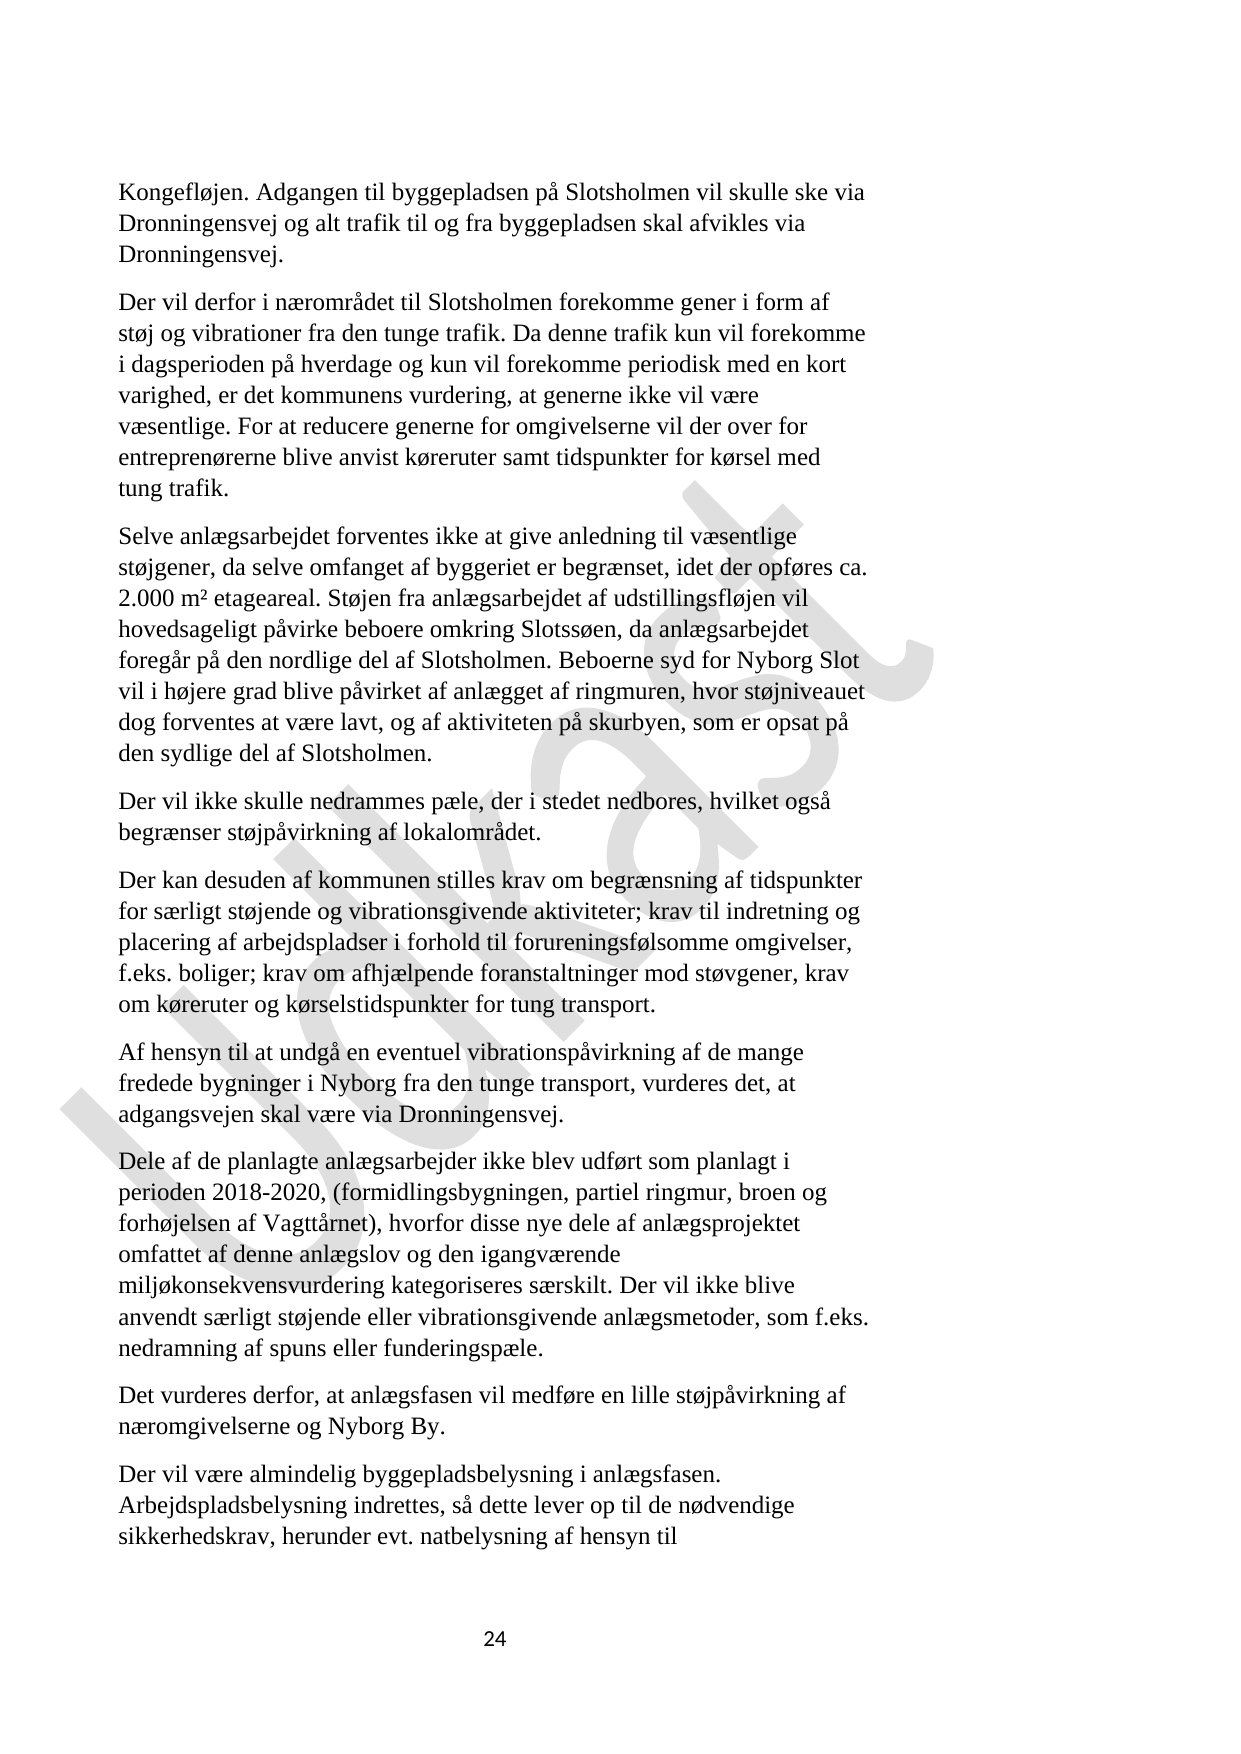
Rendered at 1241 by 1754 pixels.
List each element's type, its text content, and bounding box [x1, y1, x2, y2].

text Det vurderes derfor, at anlægsfasen vil medføre en lille støjpåvirkning af næromgivelserne og Nyborg By. [118, 1380, 871, 1440]
text Der kan desuden af kommunen stilles krav om begrænsning af tidspunkter for særligt støjende og vibrationsgivende aktiviteter; krav til indretning og placering af arbejdspladser i forhold til forureningsfølsomme omgivelser, f.eks. boliger; krav om afhjælpende foranstaltninger mod støvgener, krav om køreruter og kørselstidspunkter for tung transport. [118, 865, 871, 1018]
text Dele af de planlagte anlægsarbejder ikke blev udført som planlagt i perioden 2018-2020, (formidlingsbygningen, partiel ringmur, broen og forhøjelsen af Vagttårnet), hvorfor disse nye dele af anlægsprojektet omfattet af denne anlægslov og den igangværende miljøkonsekvensvurdering kategoriseres særskilt. Der vil ikke blive anvendt særligt støjende eller vibrationsgivende anlægsmetoder, som f.eks. nedramning af spuns eller funderingspæle. [118, 1146, 871, 1361]
text Af hensyn til at undgå en eventuel vibrationspåvirkning af de mange fredede bygninger i Nyborg fra den tunge transport, vurderes det, at adgangsvejen skal være via Dronningensvej. [118, 1037, 871, 1127]
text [118, 1459, 871, 1550]
text Der vil derfor i nærområdet til Slotsholmen forekomme gener i form af støj og vibrationer fra den tunge trafik. Da denne trafik kun vil forekomme i dagsperioden på hverdage og kun vil forekomme periodisk med en kort varighed, er det kommunens vurdering, at generne ikke vil være væsentlige. For at reducere generne for omgivelserne vil der over for entreprenørerne blive anvist køreruter samt tidspunkter for kørsel med tung trafik. [118, 287, 871, 502]
text Der vil ikke skulle nedrammes pæle, der i stedet nedbores, hvilket også begrænser støjpåvirkning af lokalområdet. [118, 786, 871, 846]
text Selve anlægsarbejdet forventes ikke at give anledning til væsentlige støjgener, da selve omfanget af byggeriet er begrænset, idet der opføres ca. 2.000 m² etageareal. Støjen fra anlægsarbejdet af udstillingsfløjen vil hovedsageligt påvirke beboere omkring Slotssøen, da anlægsarbejdet foregår på den nordlige del af Slotsholmen. Beboerne syd for Nyborg Slot vil i højere grad blive påvirket af anlægget af ringmuren, hvor støjniveauet dog forventes at være lavt, og af aktiviteten på skurbyen, som er opsat på den sydlige del af Slotsholmen. [118, 521, 871, 767]
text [118, 177, 871, 268]
